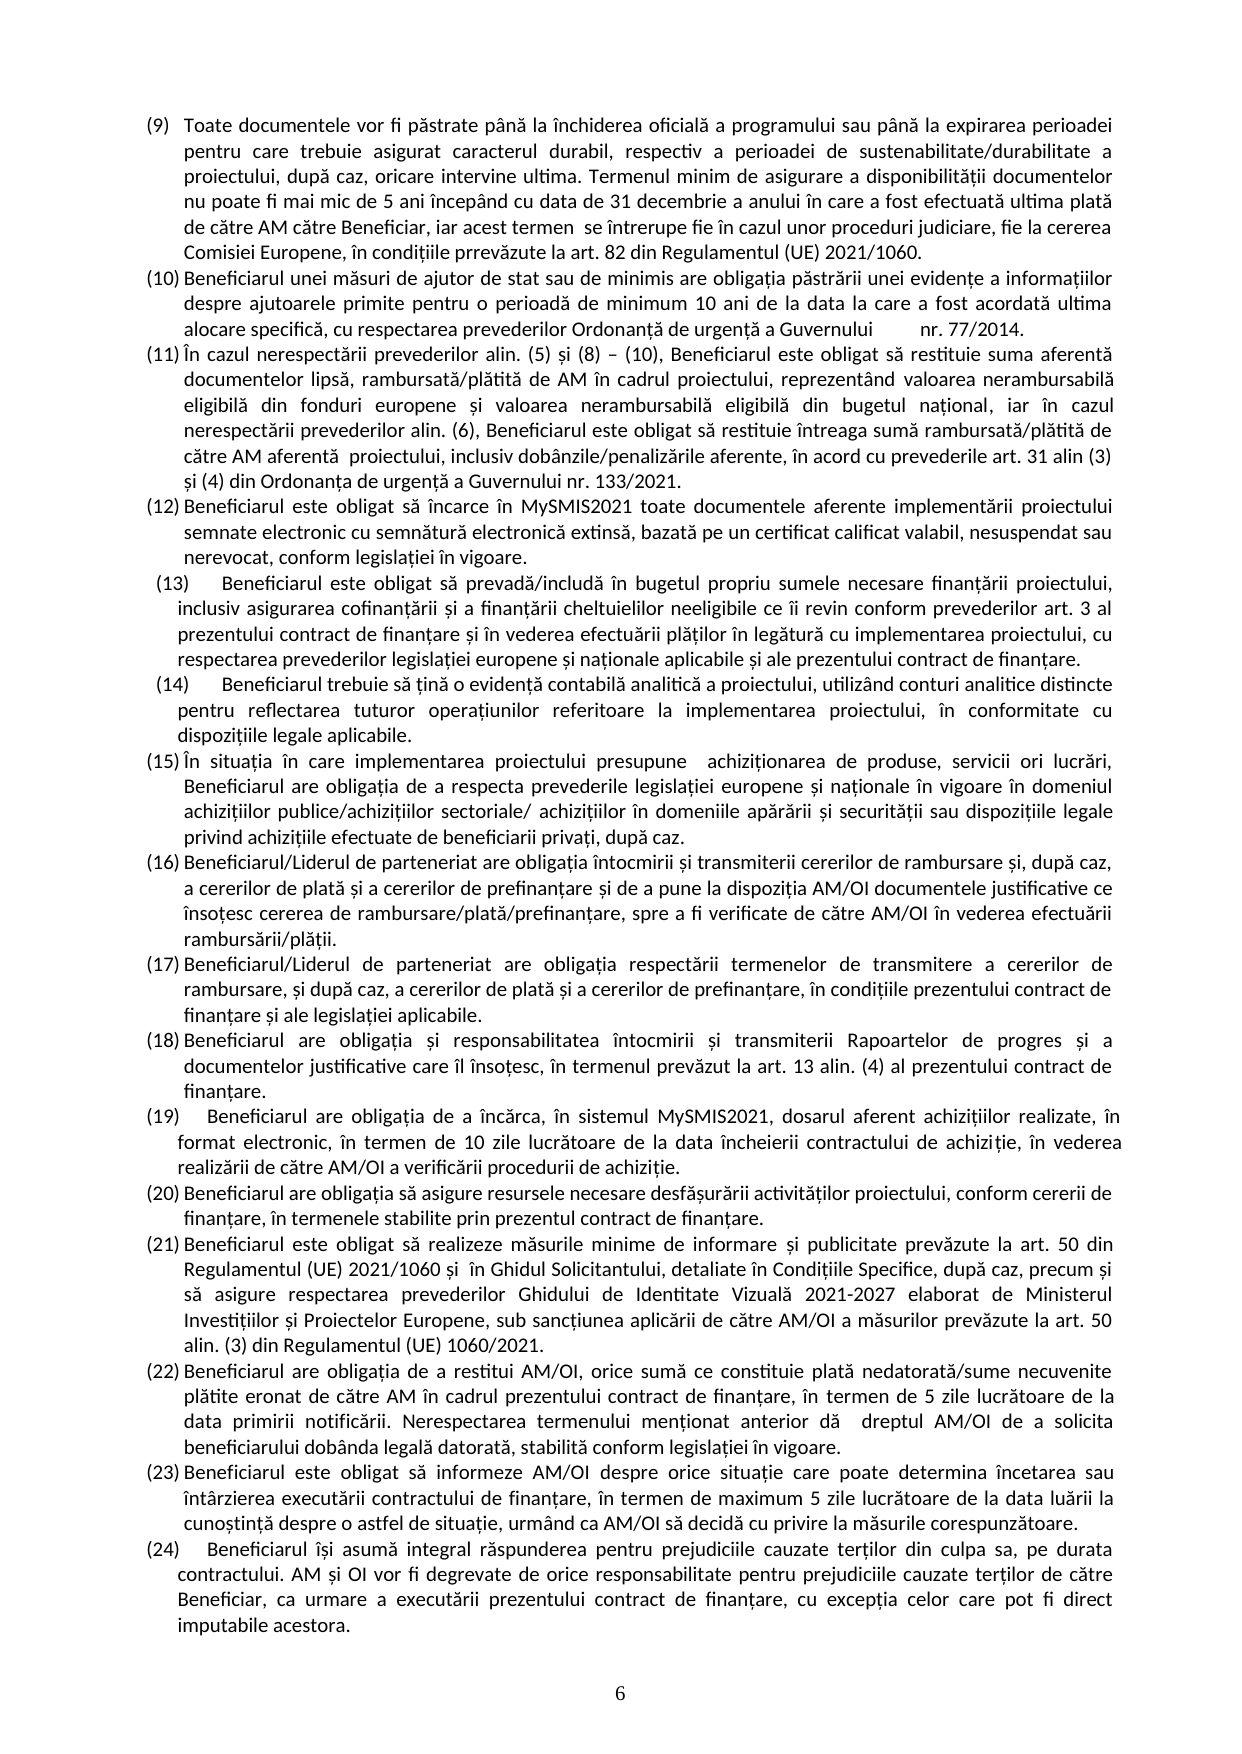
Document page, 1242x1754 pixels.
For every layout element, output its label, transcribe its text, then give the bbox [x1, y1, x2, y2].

list Beneficiarul/Liderul de parteneriat are obligația respectării termenelor de transmitere a cererilor de rambursare, și după caz, a cererilor de plată și a cererilor de prefinanțare, în condițiile prezentului contract de finanțare și ale legislației aplicabile. [146, 951, 1114, 1027]
list Beneficiarul este obligat să prevadă/includă în bugetul propriu sumele necesare finanțării proiectului, inclusiv asigurarea cofinanțării şi a finanțării cheltuielilor neeligibile ce îi revin conform prevederilor art. 3 al prezentului contract de finanțare și în vederea efectuării plăților în legătură cu implementarea proiectului, cu respectarea prevederilor legislației europene și naționale aplicabile și ale prezentului contract de finanțare. [156, 570, 1114, 672]
list Beneficiarul/Liderul de parteneriat are obligația întocmirii și transmiterii cererilor de rambursare și, după caz, a cererilor de plată și a cererilor de prefinanțare şi de a pune la dispoziția AM/OI documentele justificative ce însoțesc cererea de rambursare/plată/prefinanțare, spre a fi verificate de către AM/OI în vederea efectuării rambursării/plății. [146, 849, 1114, 951]
list În cazul nerespectării prevederilor alin. (5) și (8) – (10), Beneficiarul este obligat să restituie suma aferentă documentelor lipsă, rambursată/plătită de AM în cadrul proiectului, reprezentând valoarea nerambursabilă eligibilă din fonduri europene și valoarea nerambursabilă eligibilă din bugetul național, iar în cazul nerespectării prevederilor alin. (6), Beneficiarul este obligat să restituie întreaga sumă rambursată/plătită de către AM aferentă proiectului, inclusiv dobânzile/penalizările aferente, în acord cu prevederile art. 31 alin (3) și (4) din Ordonanța de urgență a Guvernului nr. 133/2021. [146, 341, 1114, 494]
list Beneficiarul unei măsuri de ajutor de stat sau de minimis are obligația păstrării unei evidențe a informațiilor despre ajutoarele primite pentru o perioadă de minimum 10 ani de la data la care a fost acordată ultima alocare specifică, cu respectarea prevederilor Ordonanță de urgență a Guvernului nr. 77/2014. [146, 265, 1114, 341]
list Toate documentele vor fi păstrate până la închiderea oficială a programului sau până la expirarea perioadei pentru care trebuie asigurat caracterul durabil, respectiv a perioadei de sustenabilitate/durabilitate a proiectului, după caz, oricare intervine ultima. Termenul minim de asigurare a disponibilității documentelor nu poate fi mai mic de 5 ani începând cu data de 31 decembrie a anului în care a fost efectuată ultima plată de către AM către Beneficiar, iar acest termen se întrerupe fie în cazul unor proceduri judiciare, fie la cererea Comisiei Europene, în condițiile prrevăzute la art. 82 din Regulamentul (UE) 2021/1060. [146, 112, 1114, 265]
list Beneficiarul este obligat să informeze AM/OI despre orice situație care poate determina încetarea sau întârzierea executării contractului de finanțare, în termen de maximum 5 zile lucrătoare de la data luării la cunoștință despre o astfel de situație, urmând ca AM/OI să decidă cu privire la măsurile corespunzătoare. [146, 1459, 1114, 1536]
list Beneficiarul trebuie să țină o evidență contabilă analitică a proiectului, utilizând conturi analitice distincte pentru reflectarea tuturor operațiunilor referitoare la implementarea proiectului, în conformitate cu dispozițiile legale aplicabile. [156, 672, 1114, 748]
list În situația în care implementarea proiectului presupune achiziționarea de produse, servicii ori lucrări, Beneficiarul are obligația de a respecta prevederile legislației europene și naționale în vigoare în domeniul achizițiilor publice/achizițiilor sectoriale/ achizițiilor în domeniile apărării şi securităţii sau dispozițiile legale privind achizițiile efectuate de beneficiarii privați, după caz. [146, 748, 1114, 849]
list Beneficiarul își asumă integral răspunderea pentru prejudiciile cauzate terților din culpa sa, pe durata contractului. AM și OI vor fi degrevate de orice responsabilitate pentru prejudiciile cauzate terților de către Beneficiar, ca urmare a executării prezentului contract de finanțare, cu excepția celor care pot fi direct imputabile acestora. [146, 1536, 1114, 1637]
list Beneficiarul este obligat să realizeze măsurile minime de informare şi publicitate prevăzute la art. 50 din Regulamentul (UE) 2021/1060 și în Ghidul Solicitantului, detaliate în Condițiile Specifice, după caz, precum și să asigure respectarea prevederilor Ghidului de Identitate Vizuală 2021-2027 elaborat de Ministerul Investițiilor și Proiectelor Europene, sub sancțiunea aplicării de către AM/OI a măsurilor prevăzute la art. 50 alin. (3) din Regulamentul (UE) 1060/2021. [146, 1231, 1114, 1358]
list Beneficiarul este obligat să încarce în MySMIS2021 toate documentele aferente implementării proiectului semnate electronic cu semnătură electronică extinsă, bazată pe un certificat calificat valabil, nesuspendat sau nerevocat, conform legislației în vigoare. [146, 494, 1114, 570]
list Beneficiarul are obligația de a restitui AM/OI, orice sumă ce constituie plată nedatorată/sume necuvenite plătite eronat de către AM în cadrul prezentului contract de finanțare, în termen de 5 zile lucrătoare de la data primirii notificării. Nerespectarea termenului menționat anterior dă dreptul AM/OI de a solicita beneficiarului dobânda legală datorată, stabilită conform legislației în vigoare. [146, 1358, 1114, 1459]
list Beneficiarul are obligaţia de a încărca, în sistemul MySMIS2021, dosarul aferent achizițiilor realizate, în format electronic, în termen de 10 zile lucrătoare de la data încheierii contractului de achiziţie, în vederea realizării de către AM/OI a verificării procedurii de achiziţie. [146, 1104, 1122, 1180]
list Beneficiarul are obligația să asigure resursele necesare desfășurării activităților proiectului, conform cererii de finanțare, în termenele stabilite prin prezentul contract de finanțare. [146, 1180, 1114, 1231]
list Beneficiarul are obligația și responsabilitatea întocmirii și transmiterii Rapoartelor de progres și a documentelor justificative care îl însoțesc, în termenul prevăzut la art. 13 alin. (4) al prezentului contract de finanțare. [146, 1027, 1114, 1104]
